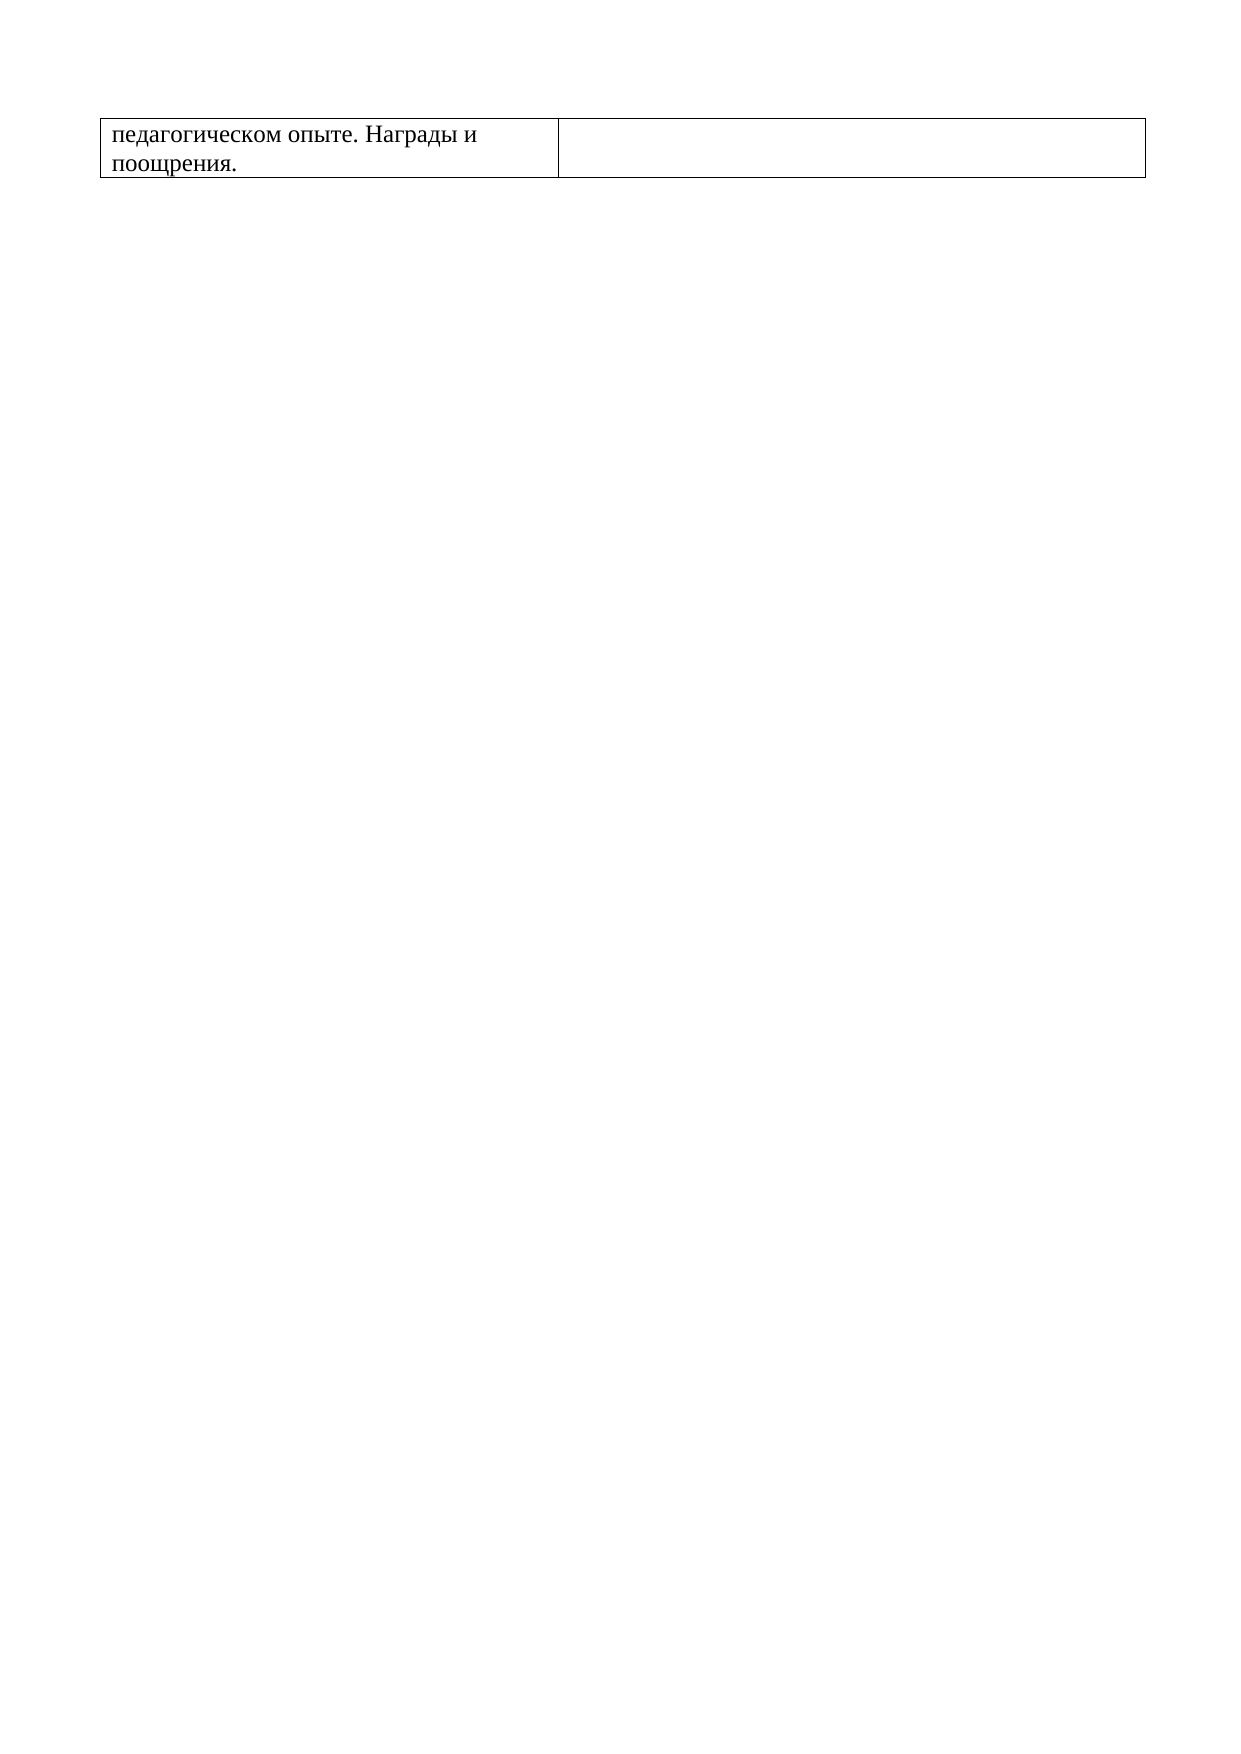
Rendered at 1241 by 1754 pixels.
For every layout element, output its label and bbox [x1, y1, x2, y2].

table_cell [559, 119, 1145, 177]
table_cell [101, 119, 558, 177]
